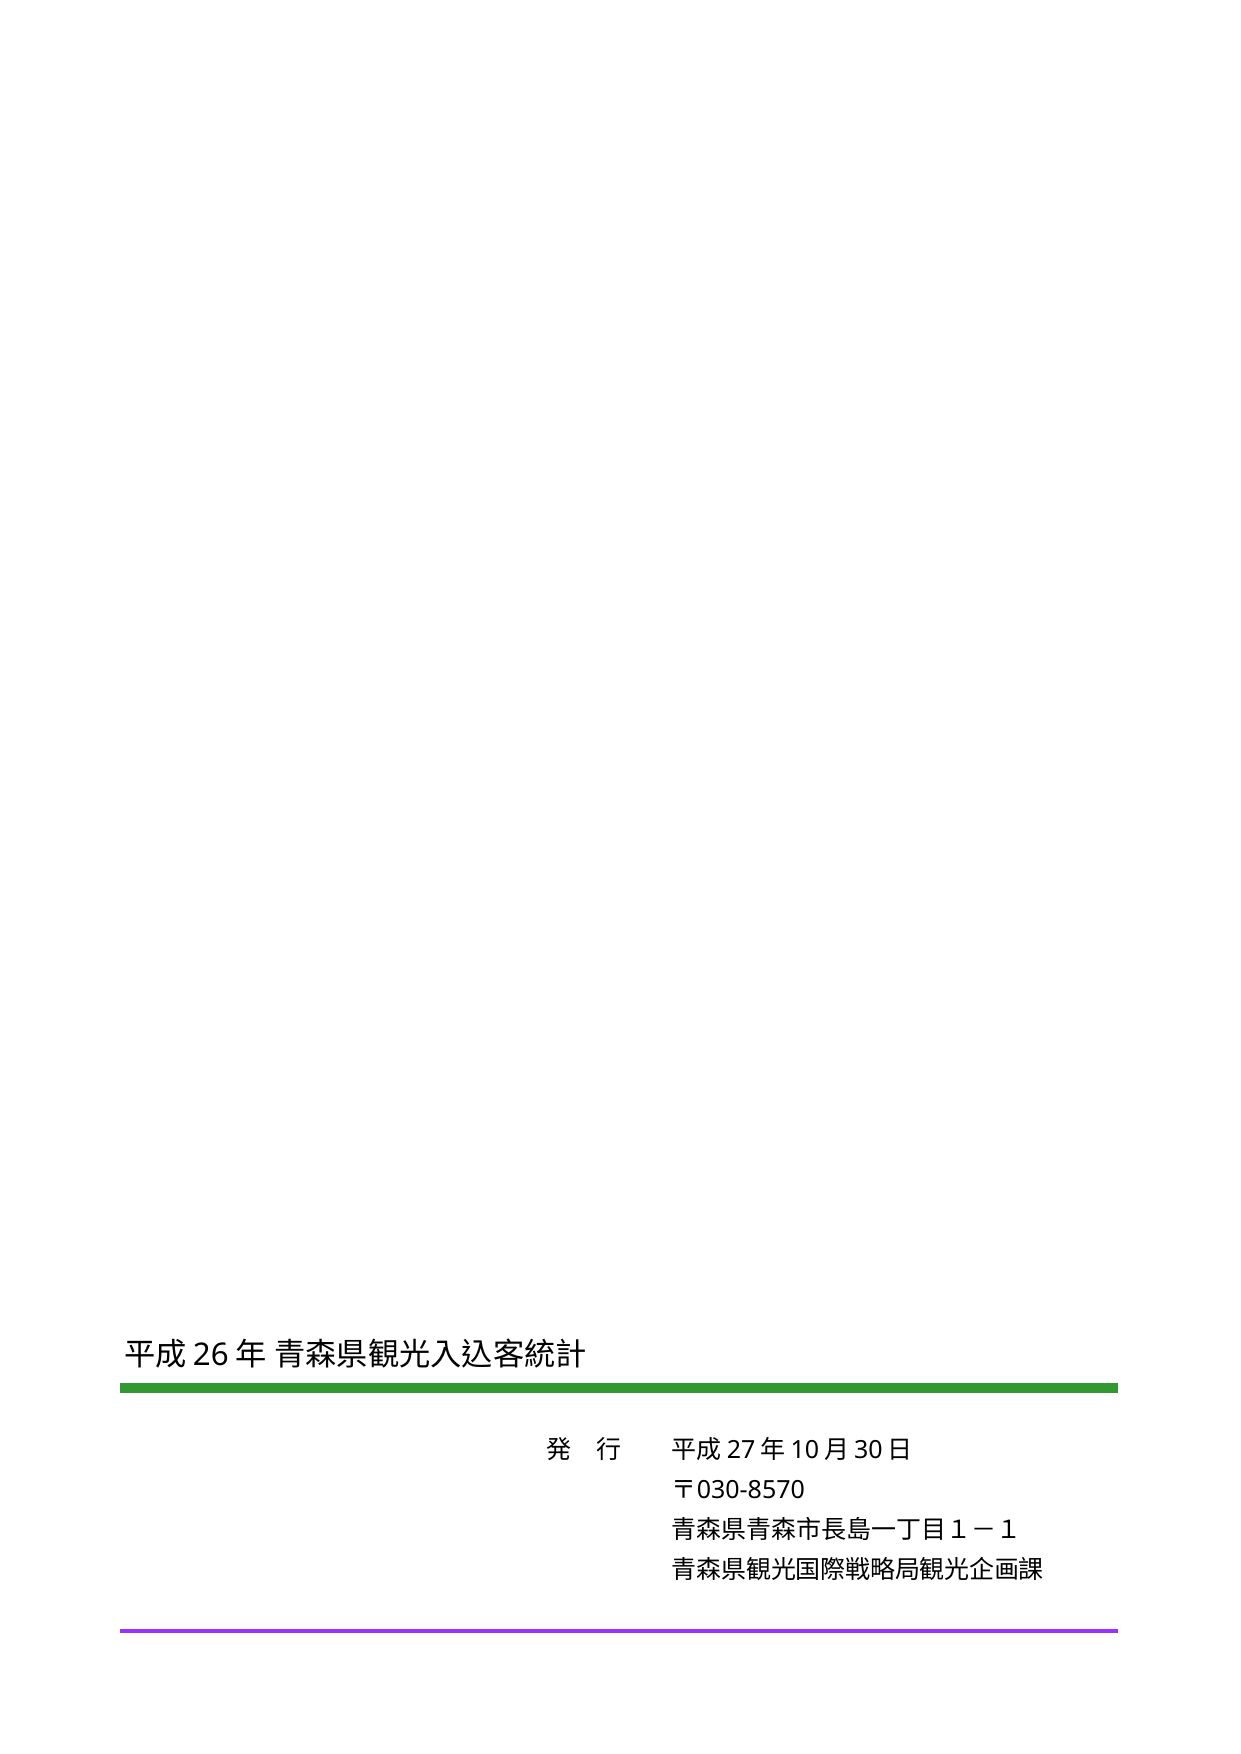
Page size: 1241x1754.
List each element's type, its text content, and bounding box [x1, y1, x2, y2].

text 〒030-8570 [672, 1471, 1190, 1505]
text 青森県青森市長島一丁目１－１ 青森県観光国際戦略局観光企画課 [672, 1511, 1048, 1585]
text 平成26年 青森県観光入込客統計 [124, 1332, 1190, 1374]
text 発 行 平成27年10月30日 [547, 1431, 1190, 1465]
